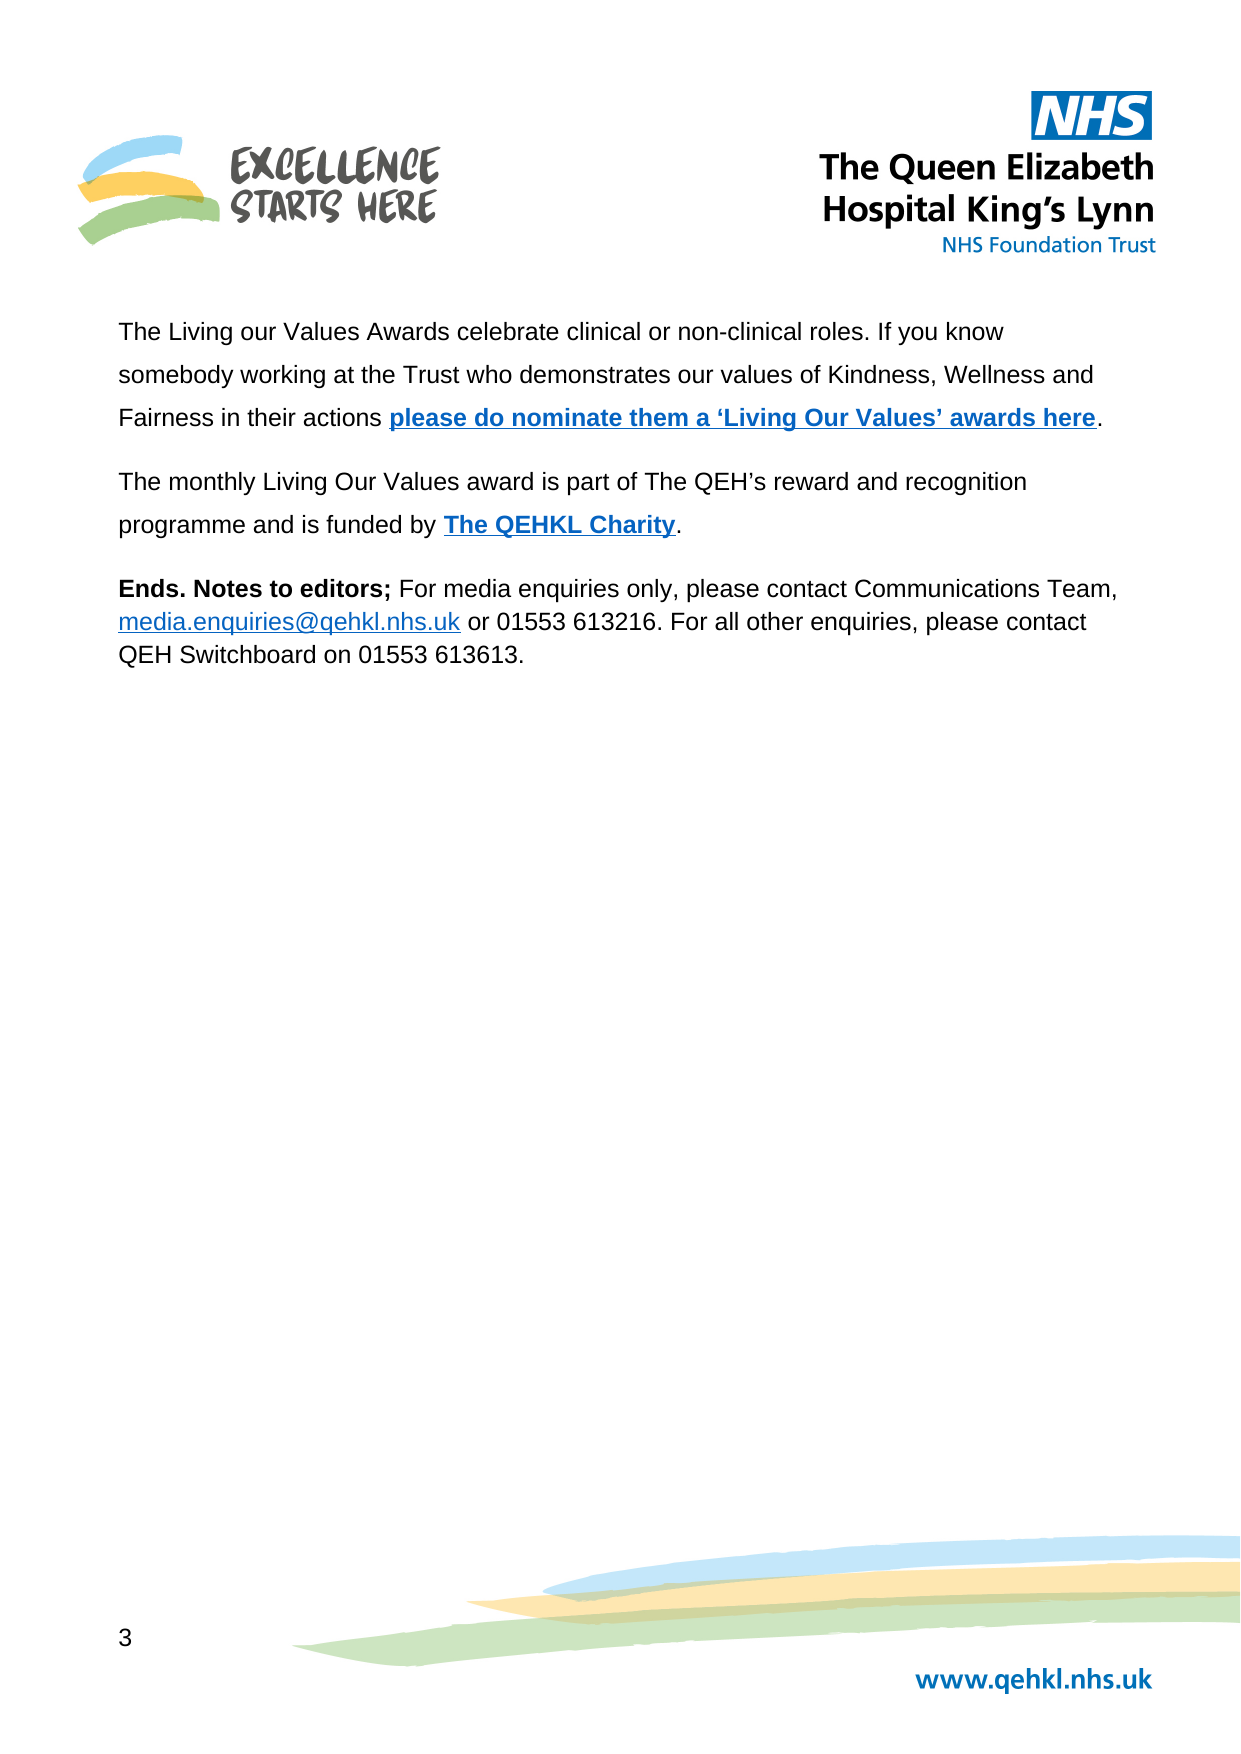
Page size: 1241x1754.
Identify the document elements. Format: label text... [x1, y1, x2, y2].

text The monthly Living Our Values award is part of The QEH’s reward and recognition programme and is funded by The QEHKL Charity. [118, 467, 1122, 539]
text Ends. Notes to editors; For media enquiries only, please contact Communications Team, media.enquiries@qehkl.nhs.uk or 01553 613216. For all other enquiries, please contact QEH Switchboard on 01553 613613. [118, 574, 1122, 669]
text The Living our Values Awards celebrate clinical or non-clinical roles. If you know somebody working at the Trust who demonstrates our values of Kindness, Wellness and Fairness in their actions please do nominate them a ‘Living Our Values’ awards here. [118, 317, 1122, 432]
picture [0, 1, 1241, 1754]
